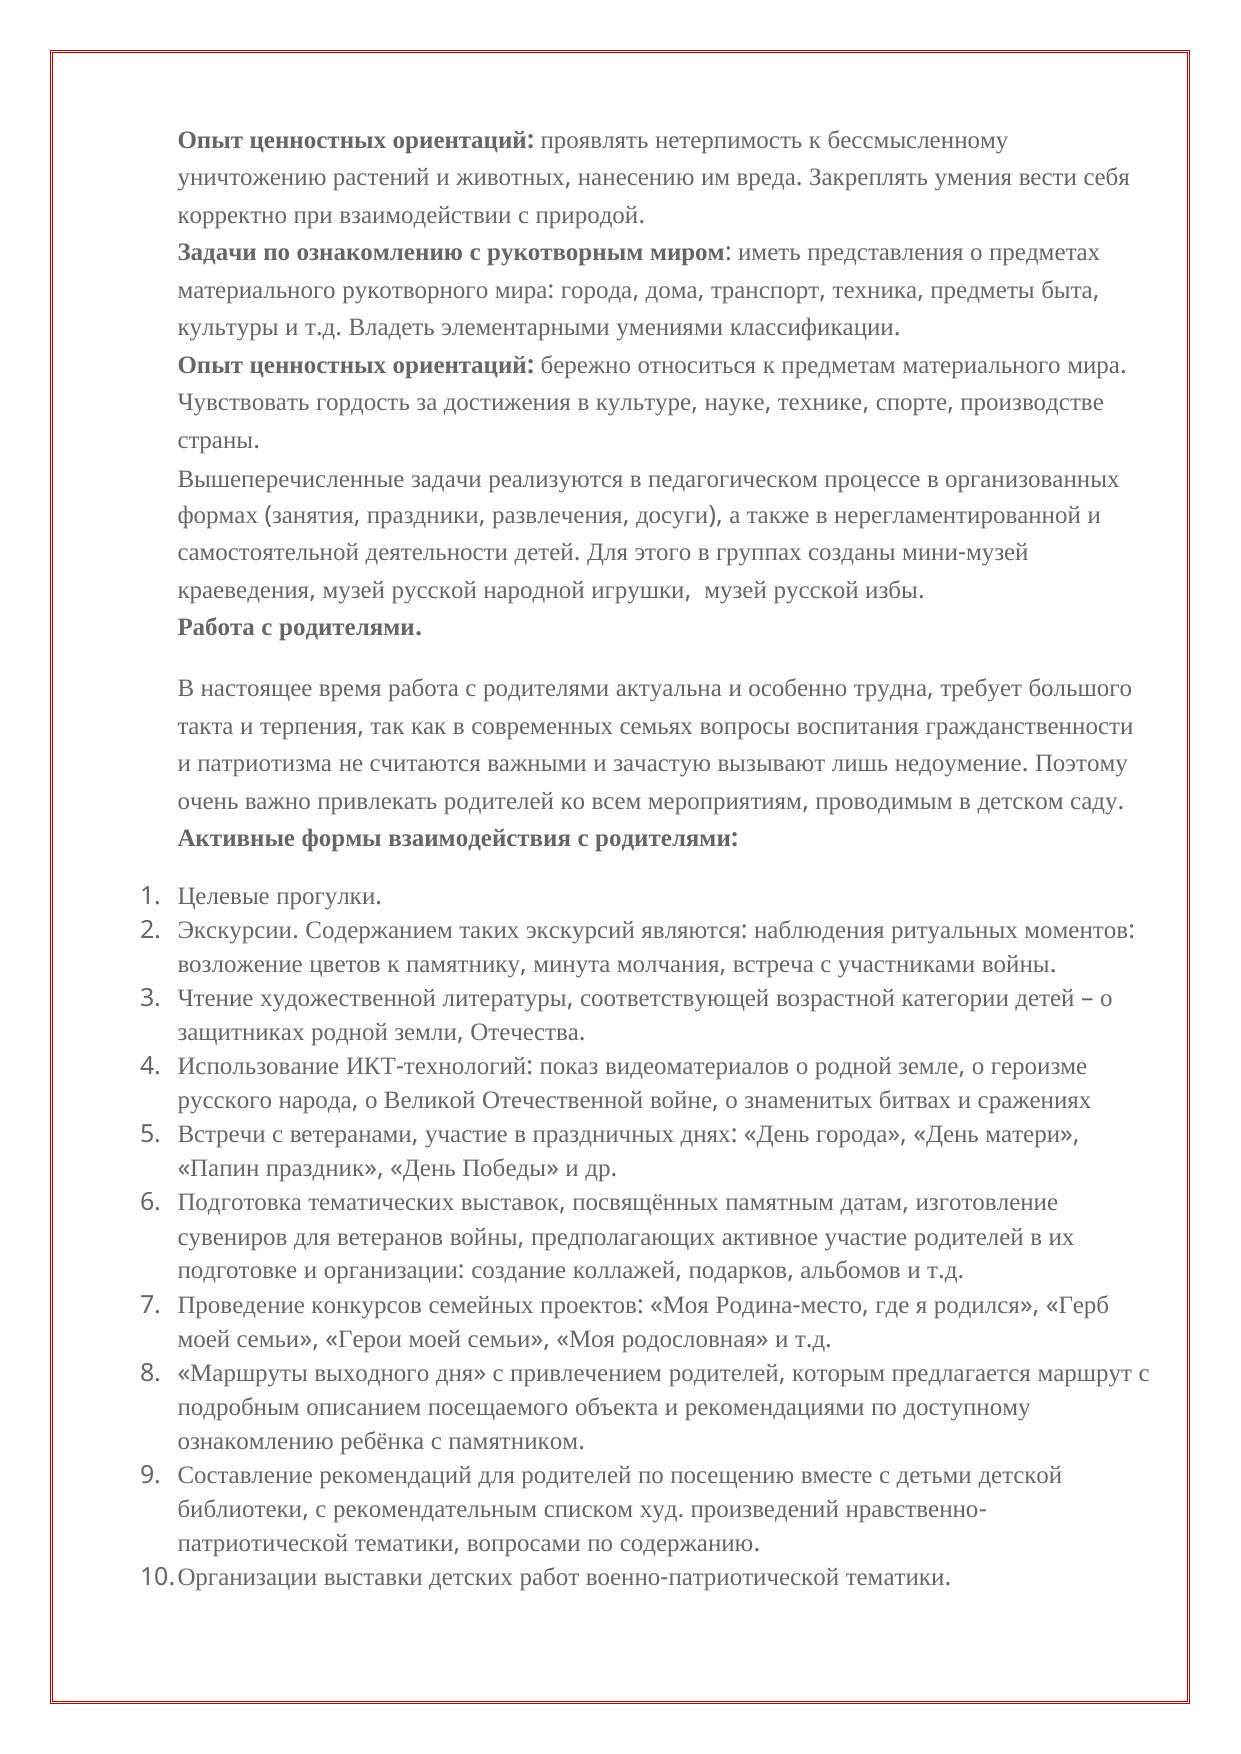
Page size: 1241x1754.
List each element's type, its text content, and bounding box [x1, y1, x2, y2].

list Подготовка тематических выставок, посвящённых памятным датам, изготовление сувениров для ветеранов войны, предполагающих активное участие родителей в их подготовке и организации: создание коллажей, подарков, альбомов и т.д. [140, 1184, 1152, 1286]
list Проведение конкурсов семейных проектов: «Моя Родина-место, где я родился», «Герб моей семьи», «Герои моей семьи», «Моя родословная» и т.д. [140, 1286, 1152, 1354]
list Чтение художественной литературы, соответствующей возрастной категории детей – о защитниках родной земли, Отечества. [140, 980, 1152, 1048]
text В настоящее время работа с родителями актуальна и особенно трудна, требует большого такта и терпения, так как в современных семьях вопросы воспитания гражданственности и патриотизма не считаются важными и зачастую вызывают лишь недоумение. Поэтому очень важно привлекать родителей ко всем мероприятиям, проводимым в детском саду. [177, 667, 1152, 817]
list «Маршруты выходного дня» с привлечением родителей, которым предлагается маршрут с подробным описанием посещаемого объекта и рекомендациями по доступному ознакомлению ребёнка с памятником. [140, 1354, 1152, 1457]
list Целевые прогулки. [140, 877, 1152, 912]
list Экскурсии. Содержанием таких экскурсий являются: наблюдения ритуальных моментов: возложение цветов к памятнику, минута молчания, встреча с участниками войны. [140, 912, 1152, 980]
text Задачи по ознакомлению с рукотворным миром: иметь представления о предметах материального рукотворного мира: города, дома, транспорт, техника, предметы быта, культуры и т.д. Владеть элементарными умениями классификации. [177, 231, 1152, 343]
text Опыт ценностных ориентаций: проявлять нетерпимость к бессмысленному уничтожению растений и животных, нанесению им вреда. Закреплять умения вести себя корректно при взаимодействии с природой. [177, 118, 1152, 231]
text Работа с родителями. [177, 606, 1152, 643]
list Составление рекомендаций для родителей по посещению вместе с детьми детской библиотеки, с рекомендательным списком худ. произведений нравственно-патриотической тематики, вопросами по содержанию. [140, 1457, 1152, 1559]
list Встречи с ветеранами, участие в праздничных днях: «День города», «День матери», «Папин праздник», «День Победы» и др. [140, 1116, 1152, 1184]
list Использование ИКТ-технологий: показ видеоматериалов о родной земле, о героизме русского народа, о Великой Отечественной войне, о знаменитых битвах и сражениях [140, 1048, 1152, 1116]
text Опыт ценностных ориентаций: бережно относиться к предметам материального мира. Чувствовать гордость за достижения в культуре, науке, технике, спорте, производстве страны. [177, 343, 1152, 456]
list Организации выставки детских работ военно-патриотической тематики. [140, 1559, 1152, 1593]
text Активные формы взаимодействия с родителями: [177, 817, 1152, 854]
text Вышеперечисленные задачи реализуются в педагогическом процессе в организованных формах (занятия, праздники, развлечения, досуги), а также в нерегламентированной и самостоятельной деятельности детей. Для этого в группах созданы мини-музей краеведения, музей русской народной игрушки, музей русской избы. [177, 456, 1152, 606]
